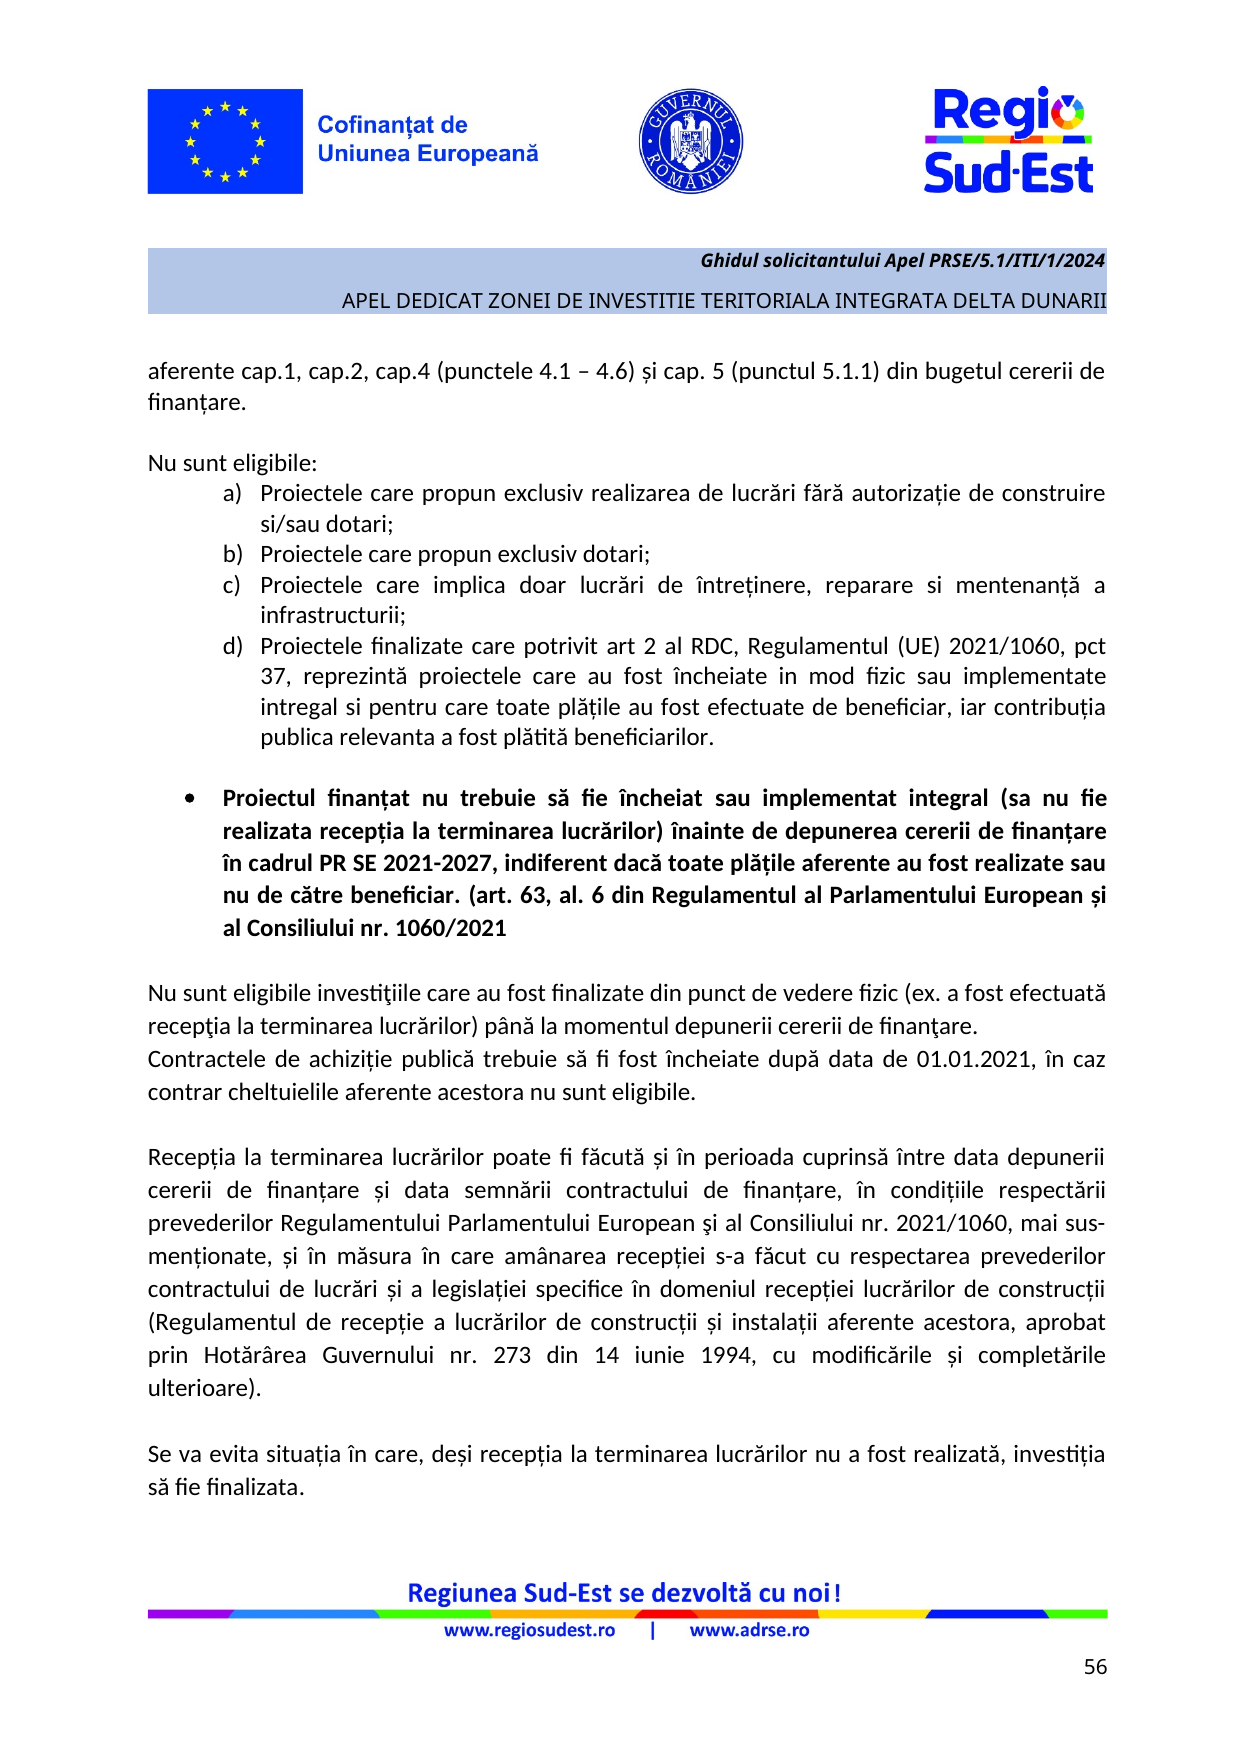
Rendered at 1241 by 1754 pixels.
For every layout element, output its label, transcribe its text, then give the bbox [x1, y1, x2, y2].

list Proiectele finalizate care potrivit art 2 al RDC, Regulamentul (UE) 2021/1060, pct 37, reprezintă proiectele care au fost încheiate in mod fizic sau implementate intregal si pentru care toate plățile au fost efectuate de beneficiar, iar contribuția publica relevanta a fost plătită beneficiarilor. [223, 630, 1107, 752]
list Proiectele care propun exclusiv dotari; [223, 538, 1107, 569]
text Recepția la terminarea lucrărilor poate fi făcută și în perioada cuprinsă între data depunerii cererii de finanțare și data semnării contractului de finanțare, în condițiile respectării prevederilor Regulamentului Parlamentului European şi al Consiliului nr. 2021/1060, mai sus-menționate, și în măsura în care amânarea recepției s-a făcut cu respectarea prevederilor contractului de lucrări și a legislației specifice în domeniul recepției lucrărilor de construcții (Regulamentul de recepție a lucrărilor de construcții și instalații aferente acestora, aprobat prin Hotărârea Guvernului nr. 273 din 14 iunie 1994, cu modificările și completările ulterioare). [148, 1141, 1107, 1402]
text Se va evita situația în care, deși recepția la terminarea lucrărilor nu a fost realizată, investiția să fie finalizata. [148, 1438, 1107, 1501]
picture [147, 86, 1093, 195]
text Nu sunt eligibile investiţiile care au fost finalizate din punct de vedere fizic (ex. a fost efectuată recepţia la terminarea lucrărilor) până la momentul depunerii cererii de finanţare. [148, 977, 1107, 1040]
list Proiectele care implica doar lucrări de întreținere, reparare si mentenanță a infrastructurii; [223, 569, 1107, 630]
list Proiectul finanțat nu trebuie să fie încheiat sau implementat integral (sa nu fie realizata recepția la terminarea lucrărilor) înainte de depunerea cererii de finanțare în cadrul PR SE 2021-2027, indiferent dacă toate plățile aferente au fost realizate sau nu de către beneficiar. (art. 63, al. 6 din Regulamentul al Parlamentului European și al Consiliului nr. 1060/2021 [185, 782, 1107, 942]
picture [147, 1582, 1108, 1640]
text Nu sunt eligibile: [148, 447, 1107, 477]
list Proiectele care propun exclusiv realizarea de lucrări fără autorizație de construire si/sau dotari; [223, 477, 1107, 538]
text Contractele de achiziție publică trebuie să fi fost încheiate după data de 01.01.2021, în caz contrar cheltuielile aferente acestora nu sunt eligibile. [148, 1043, 1107, 1106]
